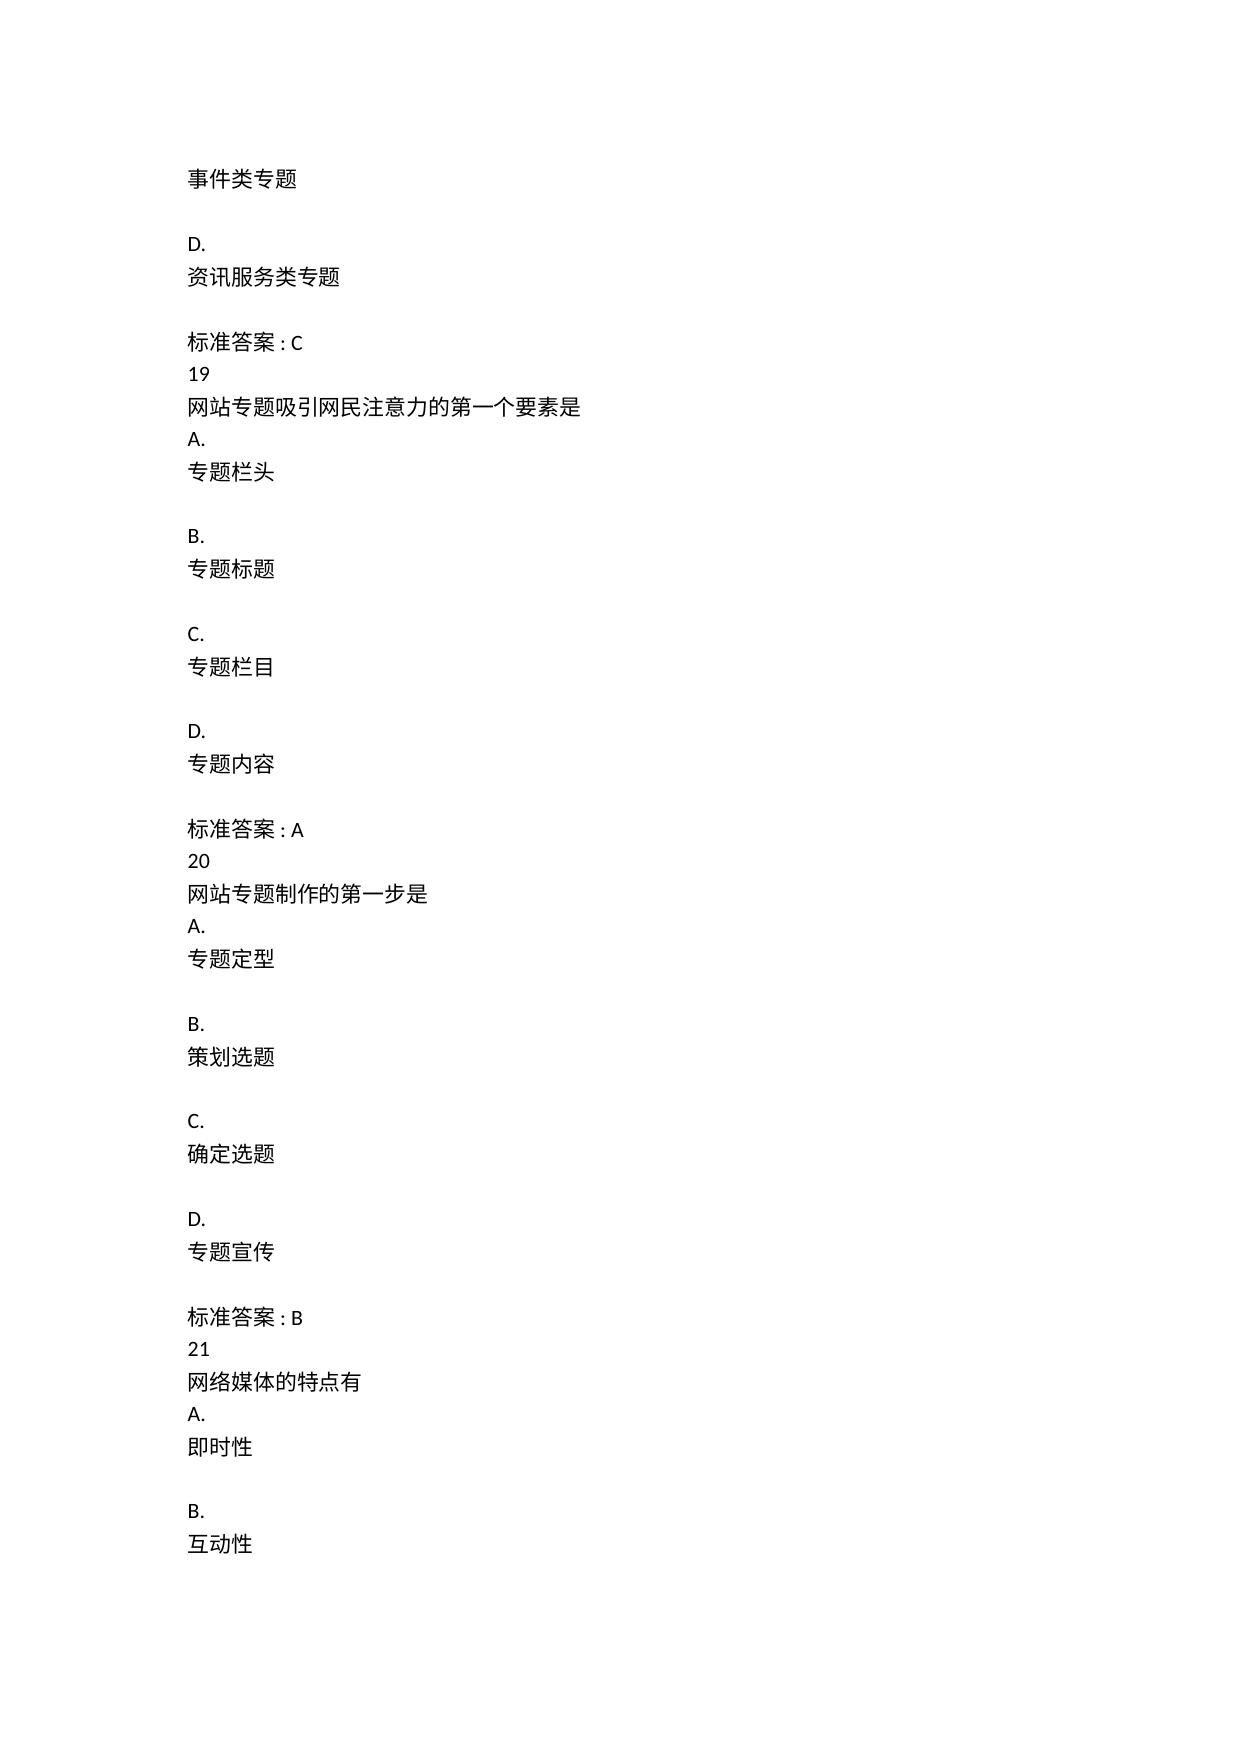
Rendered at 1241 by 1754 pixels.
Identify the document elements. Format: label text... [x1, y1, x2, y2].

text B. [187, 1494, 1053, 1527]
text 专题内容 [187, 747, 1053, 779]
text D. [187, 714, 1053, 747]
text 策划选题 [187, 1039, 1053, 1072]
text 网络媒体的特点有 [187, 1364, 1053, 1397]
text 专题标题 [187, 552, 1053, 584]
text 标准答案 : A [187, 812, 1053, 844]
text 事件类专题 [187, 162, 1053, 194]
text C. [187, 617, 1053, 649]
text A. [187, 1397, 1053, 1429]
text 资讯服务类专题 [187, 259, 1053, 292]
text A. [187, 909, 1053, 942]
text 网站专题制作的第一步是 [187, 877, 1053, 909]
text 20 [187, 844, 1053, 877]
text 互动性 [187, 1527, 1053, 1559]
text 网站专题吸引网民注意力的第一个要素是 [187, 389, 1053, 422]
text 21 [187, 1332, 1053, 1364]
text 专题栏头 [187, 454, 1053, 487]
text 19 [187, 357, 1053, 389]
text A. [187, 422, 1053, 454]
text C. [187, 1104, 1053, 1137]
text 即时性 [187, 1429, 1053, 1462]
text 确定选题 [187, 1137, 1053, 1169]
text 标准答案 : C [187, 324, 1053, 357]
text 专题宣传 [187, 1234, 1053, 1267]
text B. [187, 1007, 1053, 1039]
text 专题栏目 [187, 649, 1053, 682]
text 专题定型 [187, 942, 1053, 974]
text D. [187, 227, 1053, 259]
text 标准答案 : B [187, 1299, 1053, 1332]
text D. [187, 1202, 1053, 1234]
text B. [187, 519, 1053, 552]
